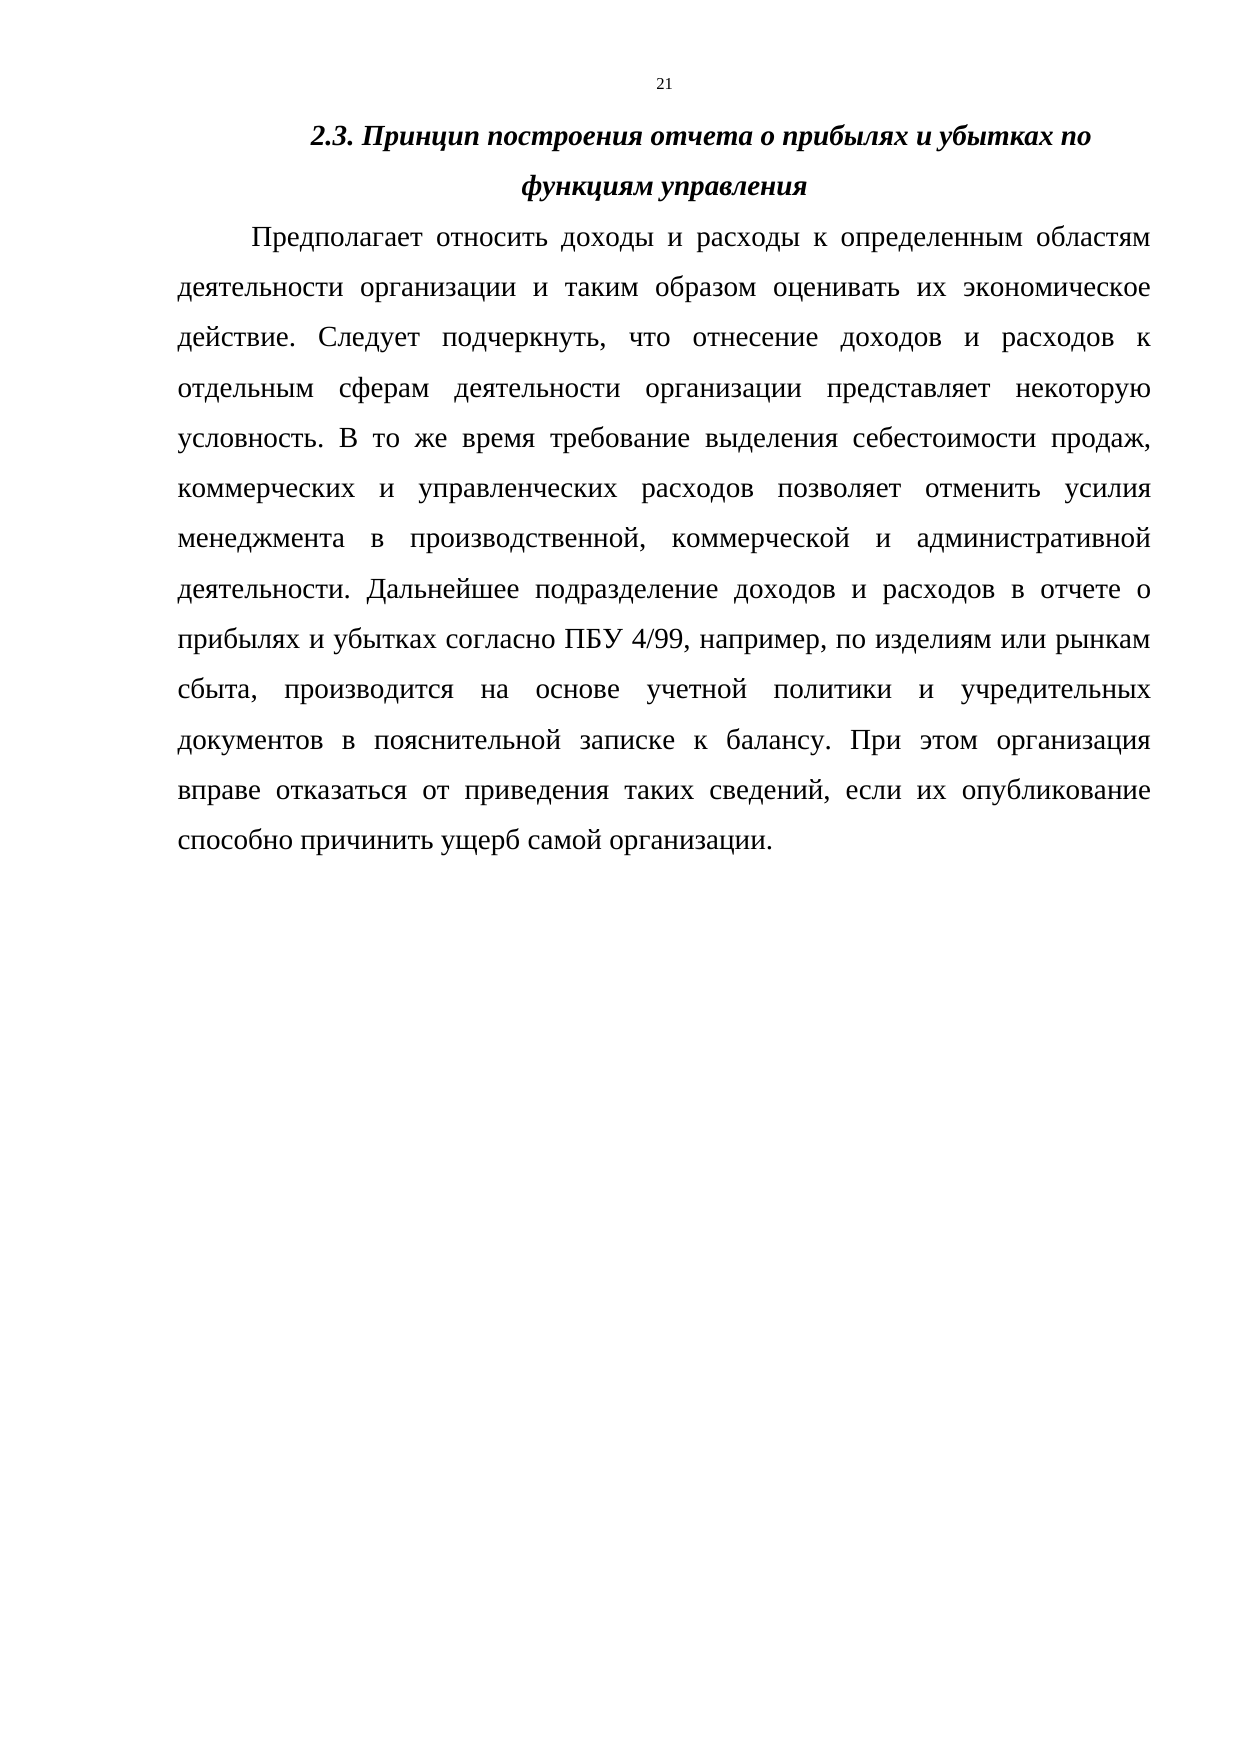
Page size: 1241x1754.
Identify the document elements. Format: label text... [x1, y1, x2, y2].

text 2.3. Принцип построения отчета о прибылях и убытках по функциям управления [177, 118, 1152, 202]
text Предполагает относить доходы и расходы к определенным областям деятельности организации и таким образом оценивать их экономическое действие. Следует подчеркнуть, что отнесение доходов и расходов к отдельным сферам деятельности организации представляет некоторую условность. В то же время требование выделения себестоимости продаж, коммерческих и управленческих расходов позволяет отменить усилия менеджмента в производственной, коммерческой и административной деятельности. Дальнейшее подразделение доходов и расходов в отчете о прибылях и убытках согласно ПБУ 4/99, например, по изделиям или рынкам сбыта, производится на основе учетной политики и учредительных документов в пояснительной записке к балансу. При этом организация вправе отказаться от приведения таких сведений, если их опубликование способно причинить ущерб самой организации. [177, 219, 1152, 856]
